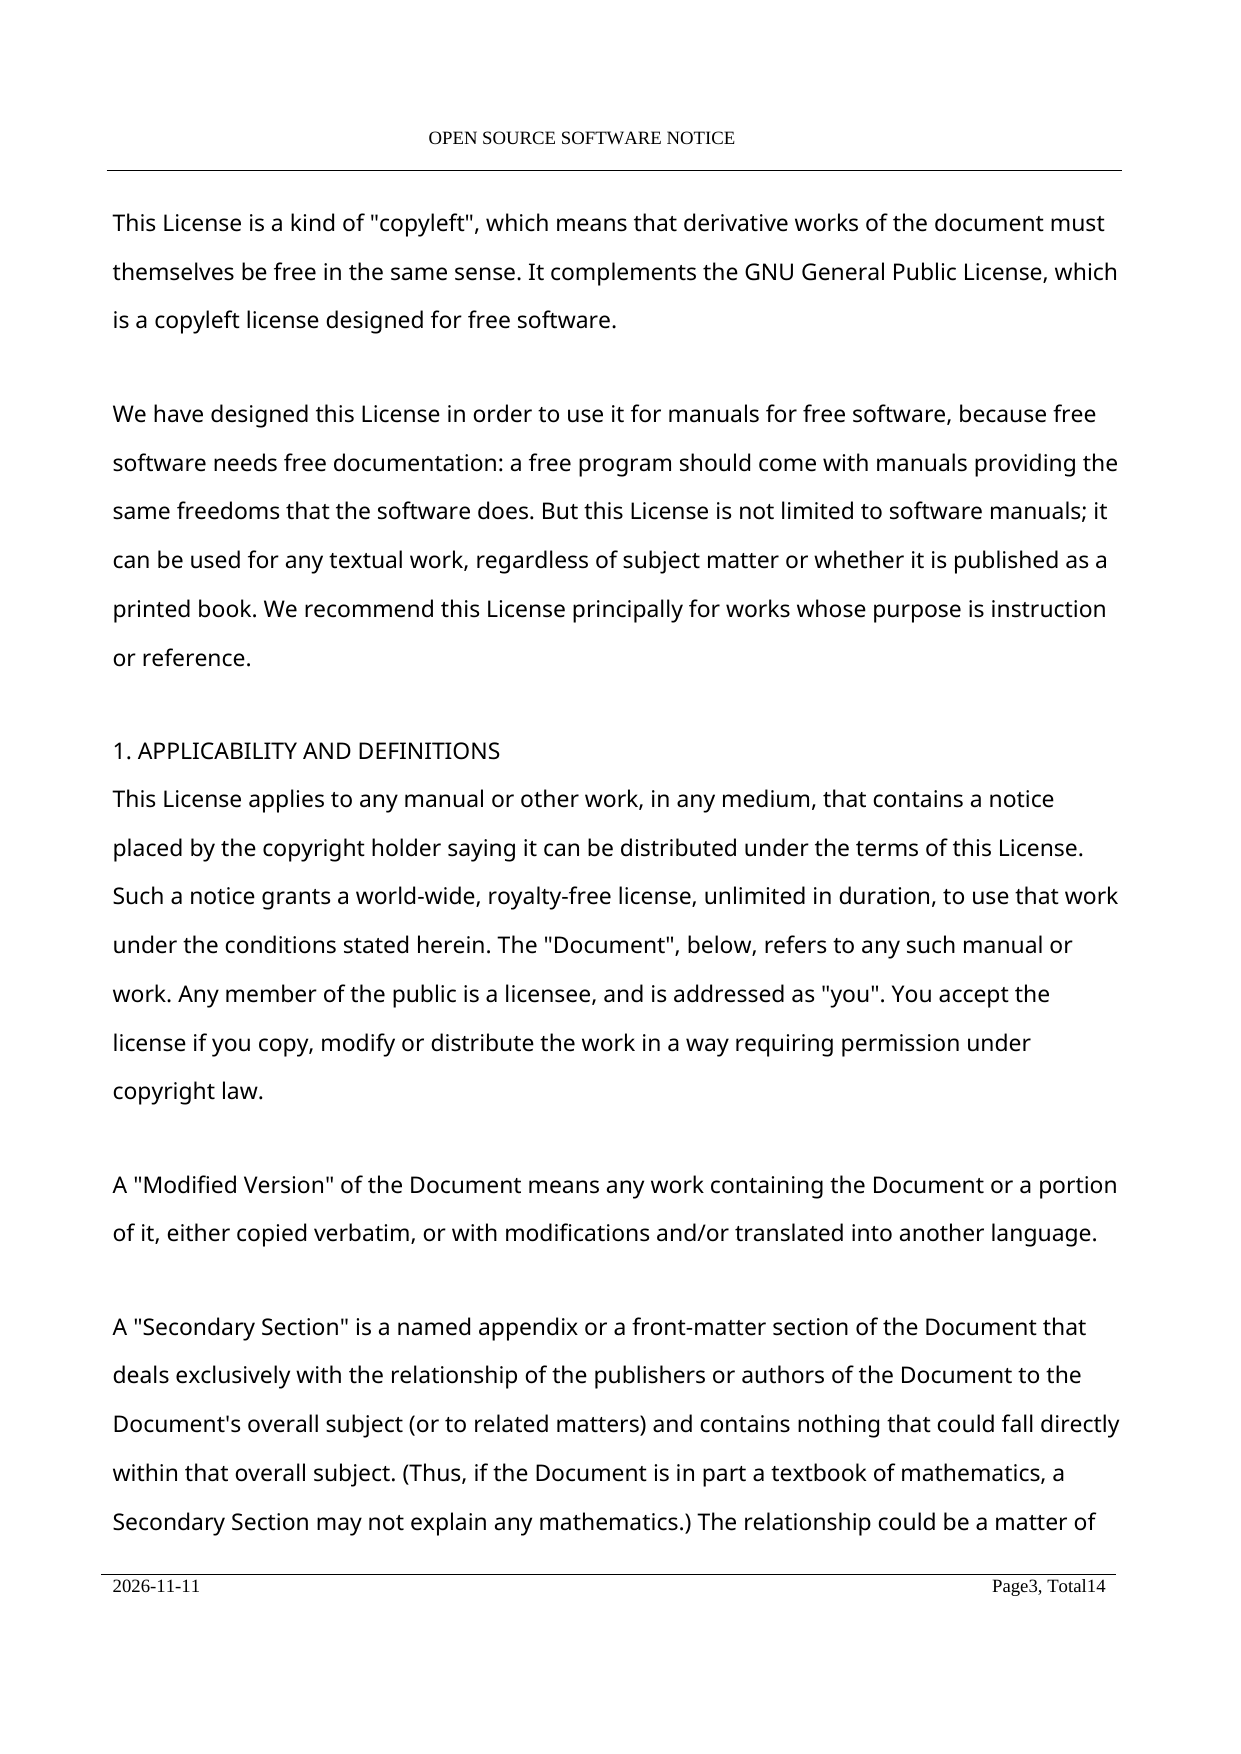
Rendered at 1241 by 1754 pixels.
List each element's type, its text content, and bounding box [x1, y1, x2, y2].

text 1. APPLICABILITY AND DEFINITIONS [112, 734, 1128, 767]
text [112, 1310, 1128, 1537]
text We have designed this License in order to use it for manuals for free software, because free software needs free documentation: a free program should come with manuals providing the same freedoms that the software does. But this License is not limited to software manuals; it can be used for any textual work, regardless of subject matter or whether it is published as a printed book. We recommend this License principally for works whose purpose is instruction or reference. [112, 397, 1128, 673]
text A "Modified Version" of the Document means any work containing the Document or a portion of it, either copied verbatim, or with modifications and/or translated into another language. [112, 1168, 1128, 1249]
text This License is a kind of "copyleft", which means that derivative works of the document must themselves be free in the same sense. It complements the GNU General Public License, which is a copyleft license designed for free software. [112, 206, 1128, 336]
text This License applies to any manual or other work, in any medium, that contains a notice placed by the copyright holder saying it can be distributed under the terms of this License. Such a notice grants a world-wide, royalty-free license, unlimited in duration, to use that work under the conditions stated herein. The "Document", below, refers to any such manual or work. Any member of the public is a licensee, and is addressed as "you". You accept the license if you copy, modify or distribute the work in a way requiring permission under copyright law. [112, 782, 1128, 1107]
